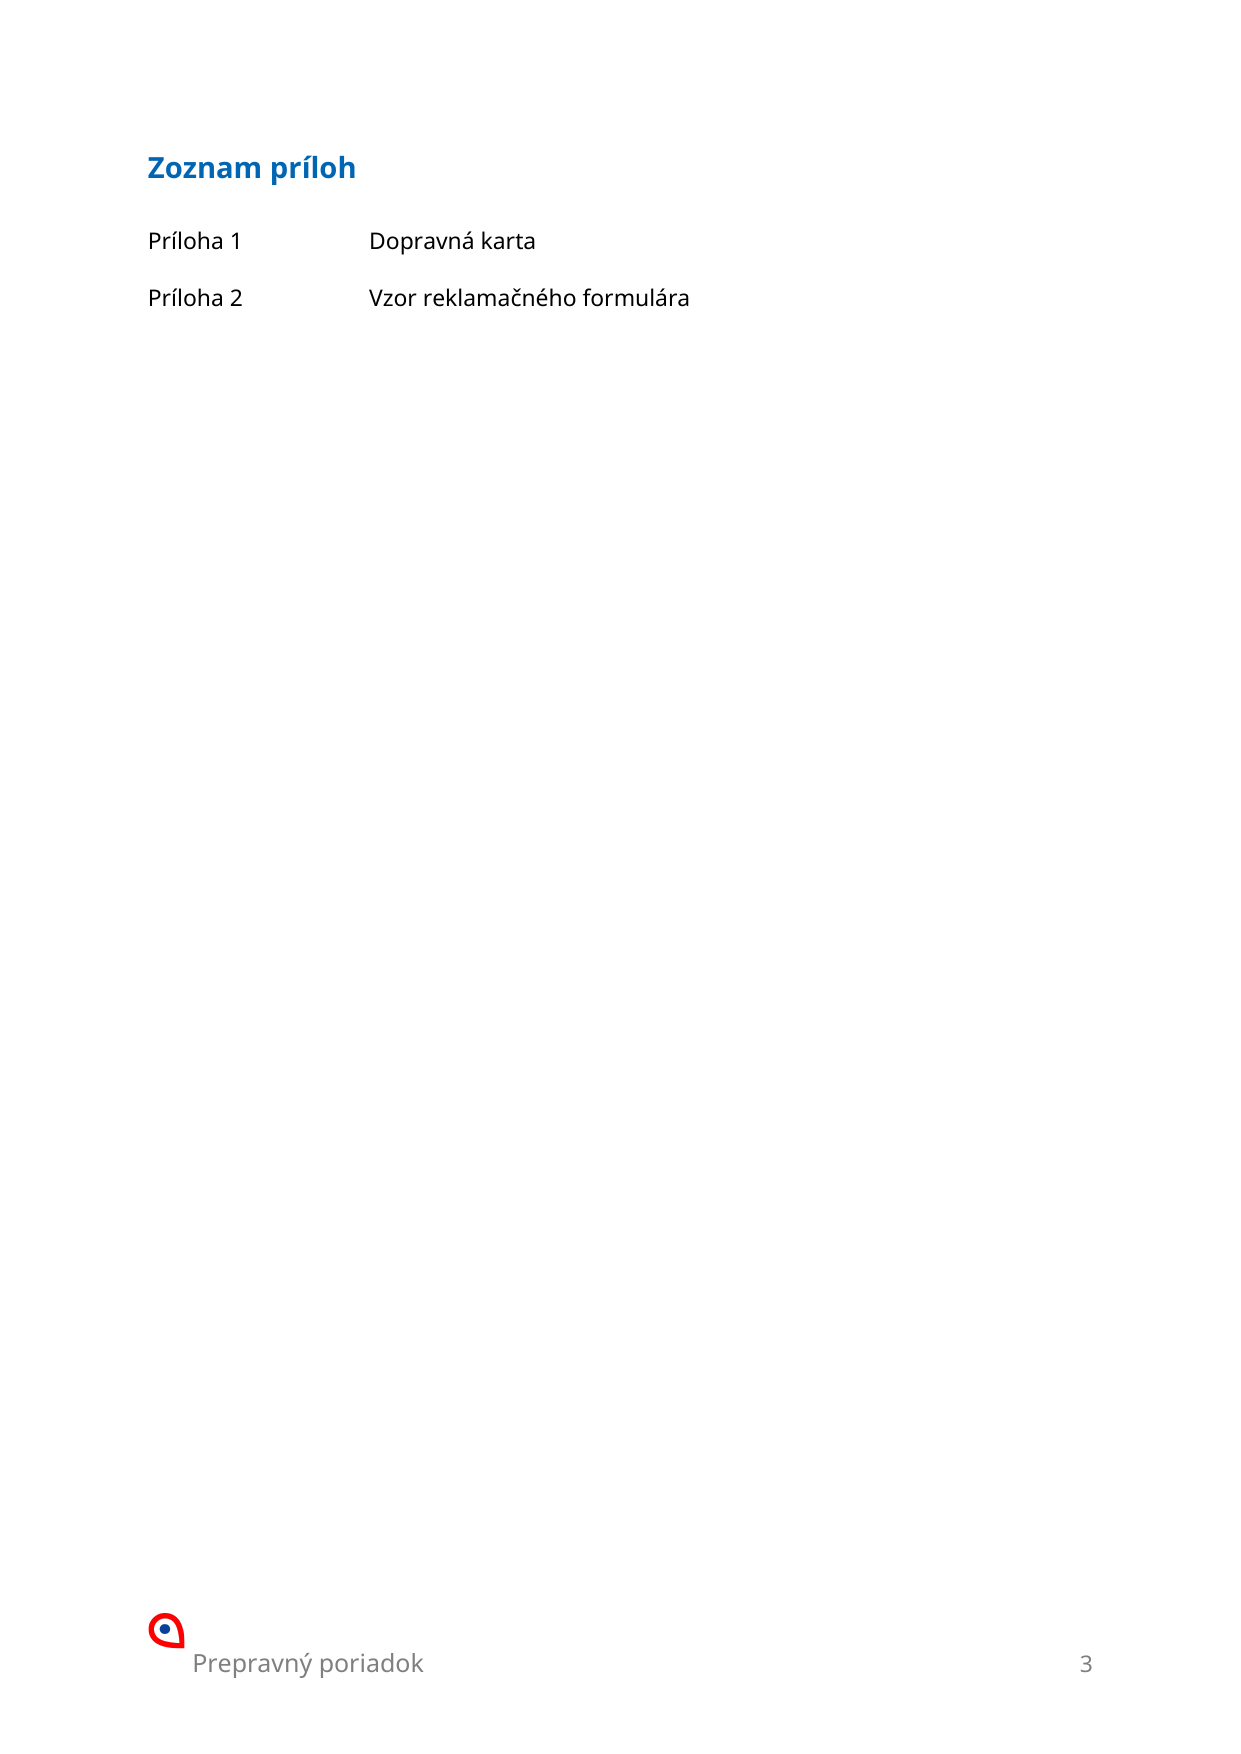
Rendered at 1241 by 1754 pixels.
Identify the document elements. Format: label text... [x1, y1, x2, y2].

subtitle Zoznam príloh [148, 148, 1093, 187]
text Príloha 1 Dopravná karta [148, 225, 1093, 256]
picture [148, 1613, 185, 1649]
text Príloha 2 Vzor reklamačného formulára [148, 282, 1093, 313]
